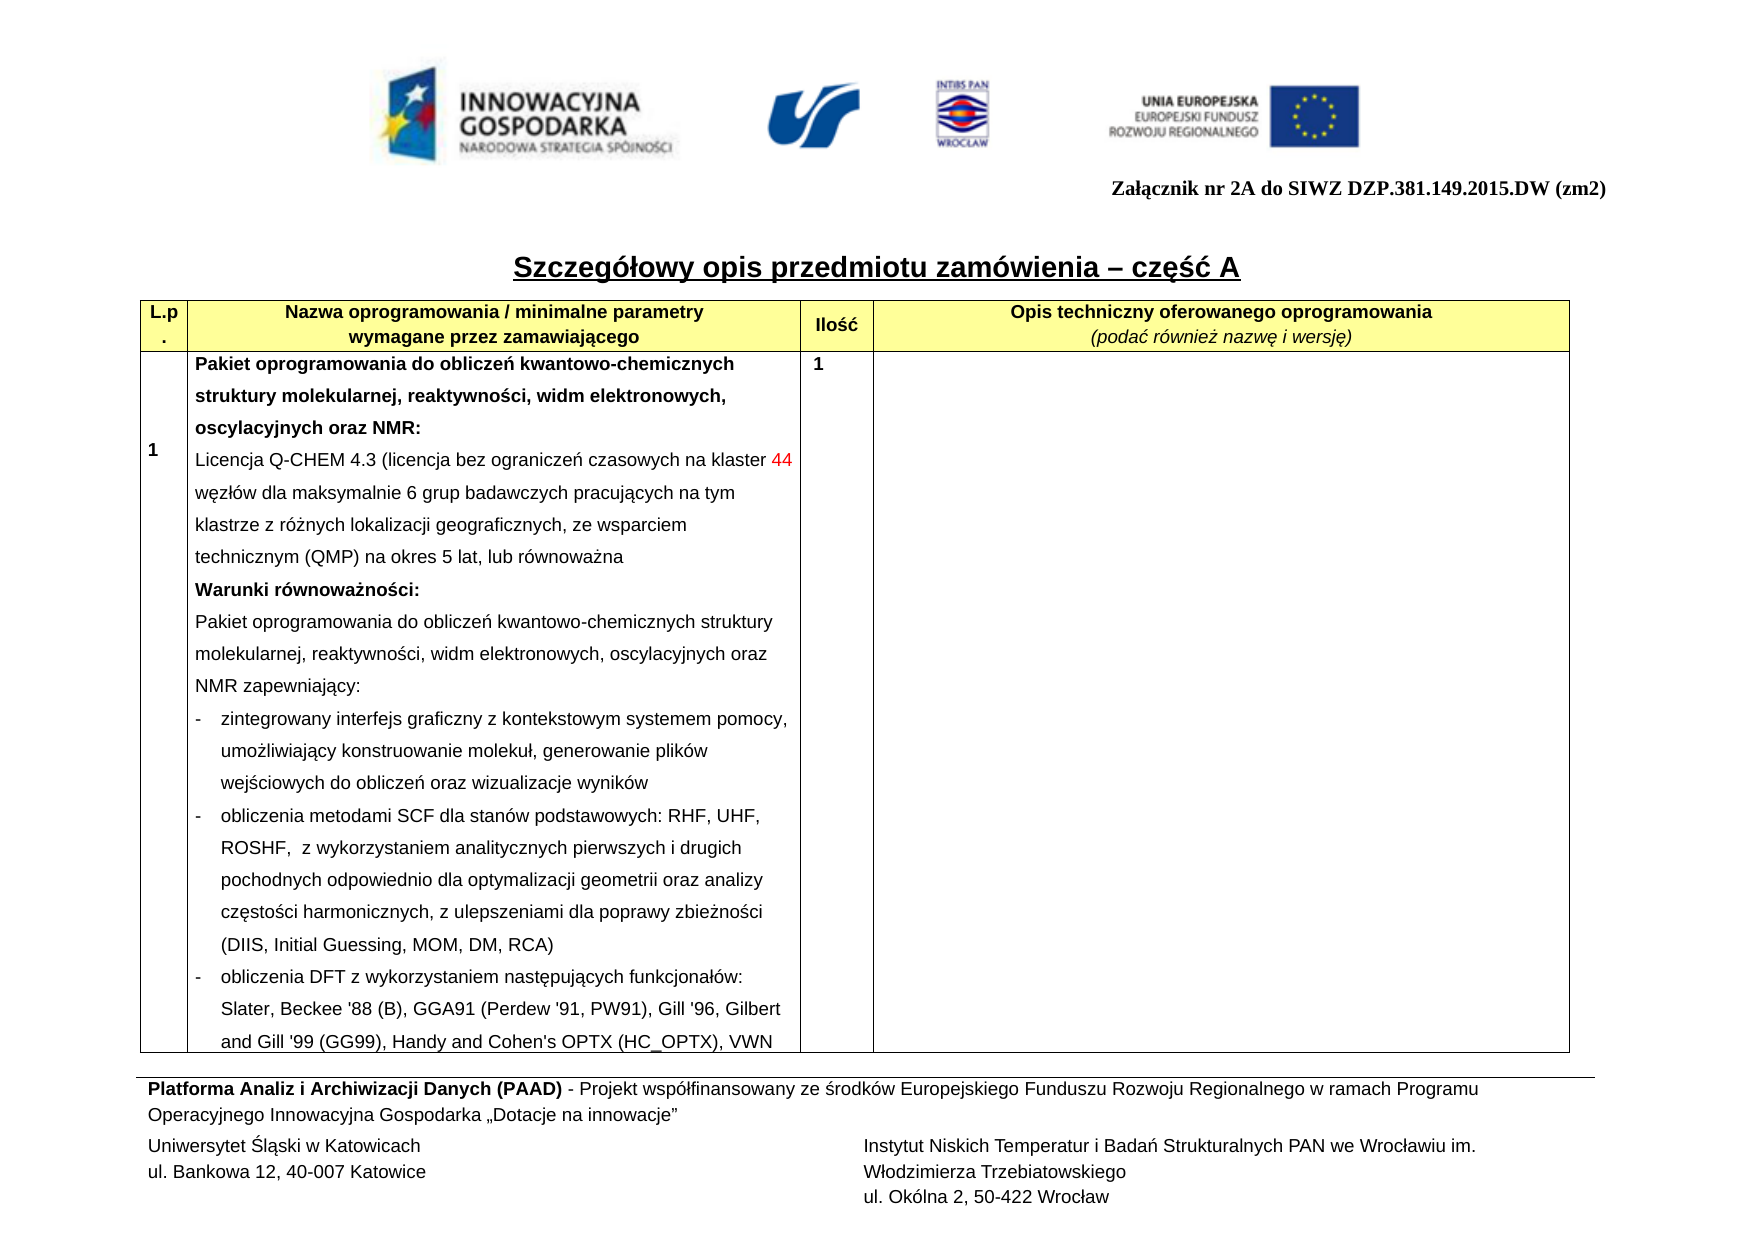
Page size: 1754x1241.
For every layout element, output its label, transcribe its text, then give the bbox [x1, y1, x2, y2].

table_header Nazwa oprogramowania / minimalne parametry wymagane przez zamawiającego [188, 301, 800, 351]
table_header L.p. [141, 301, 187, 351]
picture [369, 44, 1385, 176]
table_cell 1 [801, 352, 873, 1052]
table_header Ilość [801, 301, 873, 351]
table_cell 1 [141, 352, 187, 1052]
table_cell [874, 352, 1569, 1052]
text Szczegółowy opis przedmiotu zamówienia – część A [148, 250, 1606, 283]
table_header Opis techniczny oferowanego oprogramowania (podać również nazwę i wersję) [874, 301, 1569, 351]
